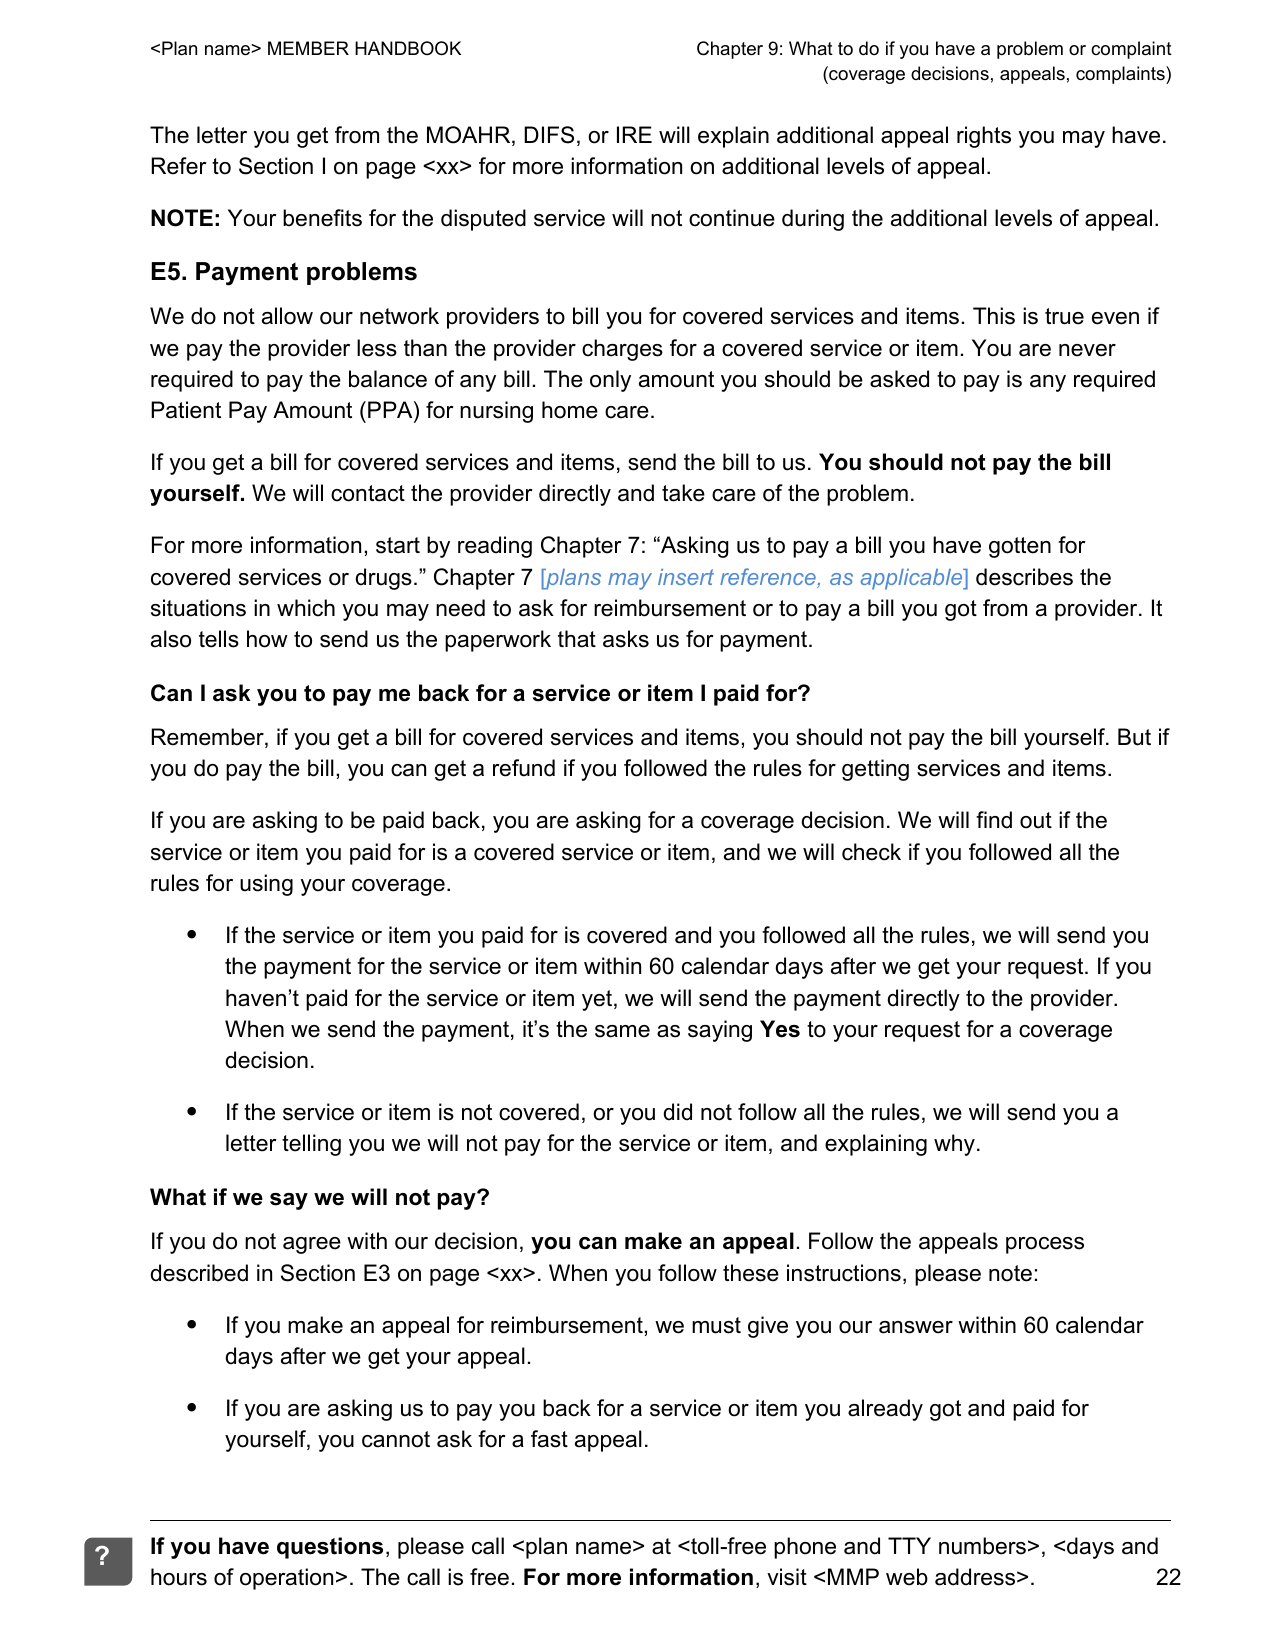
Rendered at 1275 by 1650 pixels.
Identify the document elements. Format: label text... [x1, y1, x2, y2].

text We do not allow our network providers to bill you for covered services and items. This is true even if we pay the provider less than the provider charges for a covered service or item. You are never required to pay the balance of any bill. The only amount you should be asked to pay is any required Patient Pay Amount (PPA) for nursing home care. [150, 300, 1171, 425]
text If you do not agree with our decision, you can make an appeal. Follow the appeals process described in Section E3 on page <xx>. When you follow these instructions, please note: [150, 1225, 1171, 1287]
list If the service or item you paid for is covered and you followed all the rules, we will send you the payment for the service or item within 60 calendar days after we get your request. If you haven’t paid for the service or item yet, we will send the payment directly to the provider. When we send the payment, it’s the same as saying Yes to your request for a coverage decision. [187, 918, 1171, 1075]
text NOTE: Your benefits for the disputed service will not continue during the additional levels of appeal. [150, 202, 1171, 233]
list If the service or item is not covered, or you did not follow all the rules, we will send you a letter telling you we will not pay for the service or item, and explaining why. [187, 1096, 1171, 1158]
subtitle What if we say we will not pay? [150, 1179, 1096, 1212]
subtitle Can I ask you to pay me back for a service or item I paid for? [150, 675, 1096, 708]
list If you make an appeal for reimbursement, we must give you our answer within 60 calendar days after we get your appeal. [187, 1308, 1171, 1371]
text The letter you get from the MOAHR, DIFS, or IRE will explain additional appeal rights you may have. Refer to Section I on page <xx> for more information on additional levels of appeal. [150, 118, 1171, 181]
text Remember, if you get a bill for covered services and items, you should not pay the bill yourself. But if you do pay the bill, you can get a refund if you followed the rules for getting services and items. [150, 721, 1171, 783]
subtitle E5. Payment problems [150, 254, 1096, 287]
text For more information, start by reading Chapter 7: “Asking us to pay a bill you have gotten for covered services or drugs.” Chapter 7 [plans may insert reference, as applicable] describes the situations in which you may need to ask for reimbursement or to pay a bill you got from a provider. It also tells how to send us the paperwork that asks us for payment. [150, 529, 1171, 654]
text If you get a bill for covered services and items, send the bill to us. You should not pay the bill yourself. We will contact the provider directly and take care of the problem. [150, 446, 1171, 508]
text If you are asking to be paid back, you are asking for a coverage decision. We will find out if the service or item you paid for is a covered service or item, and we will check if you followed all the rules for using your coverage. [150, 804, 1171, 898]
list If you are asking us to pay you back for a service or item you already got and paid for yourself, you cannot ask for a fast appeal. [187, 1391, 1171, 1454]
